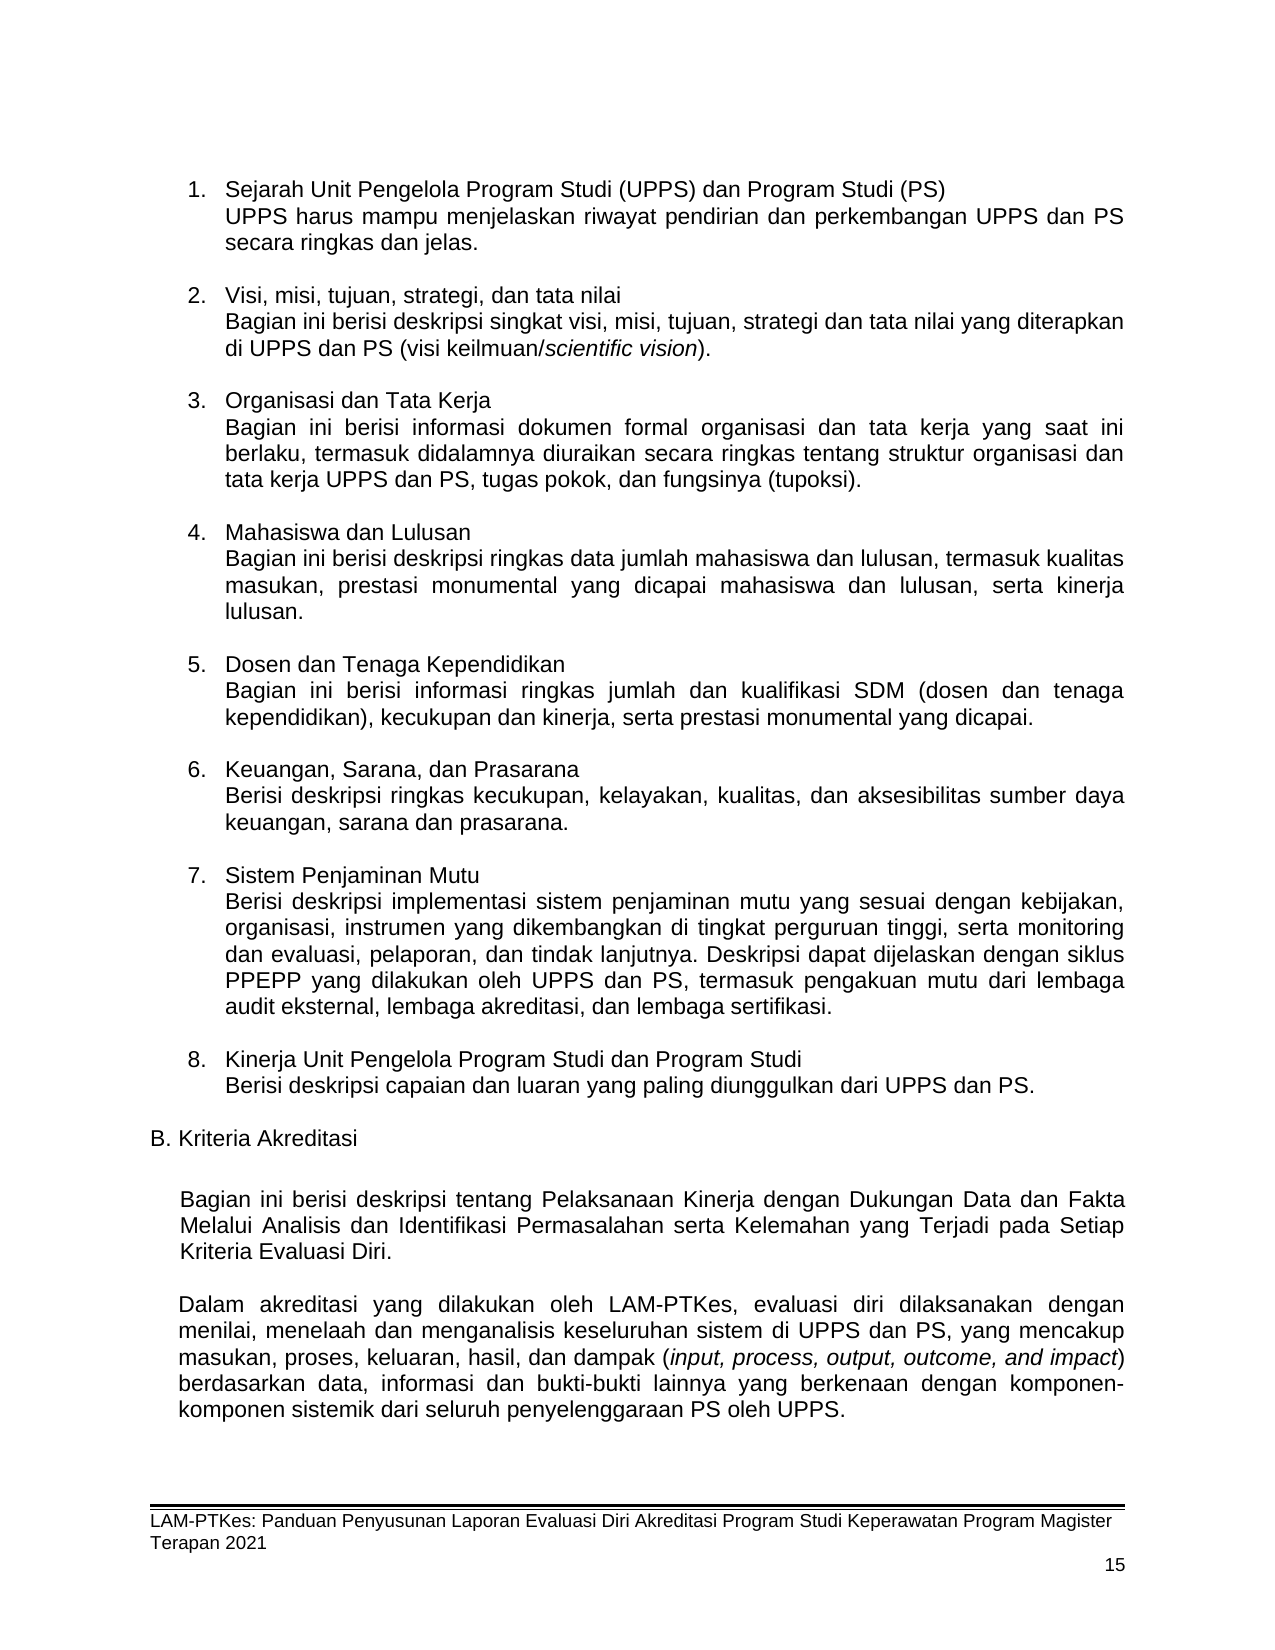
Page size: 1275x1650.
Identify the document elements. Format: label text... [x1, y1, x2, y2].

text Dalam akreditasi yang dilakukan oleh LAM-PTKes, evaluasi diri dilaksanakan dengan menilai, menelaah dan menganalisis keseluruhan sistem di UPPS dan PS, yang mencakup masukan, proses, keluaran, hasil, dan dampak (input, process, output, outcome, and impact) berdasarkan data, informasi dan bukti-bukti lainnya yang berkenaan dengan komponen-komponen sistemik dari seluruh penyelenggaraan PS oleh UPPS. [178, 1291, 1125, 1423]
text Bagian ini berisi deskripsi tentang Pelaksanaan Kinerja dengan Dukungan Data dan Fakta Melalui Analisis dan Identifikasi Permasalahan serta Kelemahan yang Terjadi pada Setiap Kriteria Evaluasi Diri. [179, 1186, 1125, 1264]
subtitle B. Kriteria Akreditasi [150, 1125, 1125, 1151]
list Visi, misi, tujuan, strategi, dan tata nilai [187, 282, 1125, 308]
text Bagian ini berisi informasi dokumen formal organisasi dan tata kerja yang saat ini berlaku, termasuk didalamnya diuraikan secara ringkas tentang struktur organisasi dan tata kerja UPPS dan PS, tugas pokok, dan fungsinya (tupoksi). [225, 413, 1125, 493]
text Bagian ini berisi deskripsi ringkas data jumlah mahasiswa dan lulusan, termasuk kualitas masukan, prestasi monumental yang dicapai mahasiswa dan lulusan, serta kinerja lulusan. [225, 545, 1125, 624]
text Bagian ini berisi deskripsi singkat visi, misi, tujuan, strategi dan tata nilai yang diterapkan di UPPS dan PS (visi keilmuan/scientific vision). [225, 308, 1125, 361]
list Sistem Penjaminan Mutu [187, 862, 1125, 888]
text Bagian ini berisi informasi ringkas jumlah dan kualifikasi SDM (dosen dan tenaga kependidikan), kecukupan dan kinerja, serta prestasi monumental yang dicapai. [225, 677, 1125, 730]
list Sejarah Unit Pengelola Program Studi (UPPS) dan Program Studi (PS) [187, 176, 1125, 203]
text Berisi deskripsi implementasi sistem penjaminan mutu yang sesuai dengan kebijakan, organisasi, instrumen yang dikembangkan di tingkat perguruan tinggi, serta monitoring dan evaluasi, pelaporan, dan tindak lanjutnya. Deskripsi dapat dijelaskan dengan siklus PPEPP yang dilakukan oleh UPPS dan PS, termasuk pengakuan mutu dari lembaga audit eksternal, lembaga akreditasi, dan lembaga sertifikasi. [225, 888, 1125, 1020]
text Berisi deskripsi ringkas kecukupan, kelayakan, kualitas, dan aksesibilitas sumber daya keuangan, sarana dan prasarana. [225, 782, 1125, 835]
text Berisi deskripsi capaian dan luaran yang paling diunggulkan dari UPPS dan PS. [225, 1072, 1125, 1099]
text UPPS harus mampu menjelaskan riwayat pendirian dan perkembangan UPPS dan PS secara ringkas dan jelas. [225, 203, 1125, 255]
list Keuangan, Sarana, dan Prasarana [187, 756, 1125, 782]
list Organisasi dan Tata Kerja [187, 387, 1125, 413]
list Mahasiswa dan Lulusan [187, 519, 1125, 545]
list Kinerja Unit Pengelola Program Studi dan Program Studi [187, 1046, 1125, 1072]
list Dosen dan Tenaga Kependidikan [187, 651, 1125, 677]
